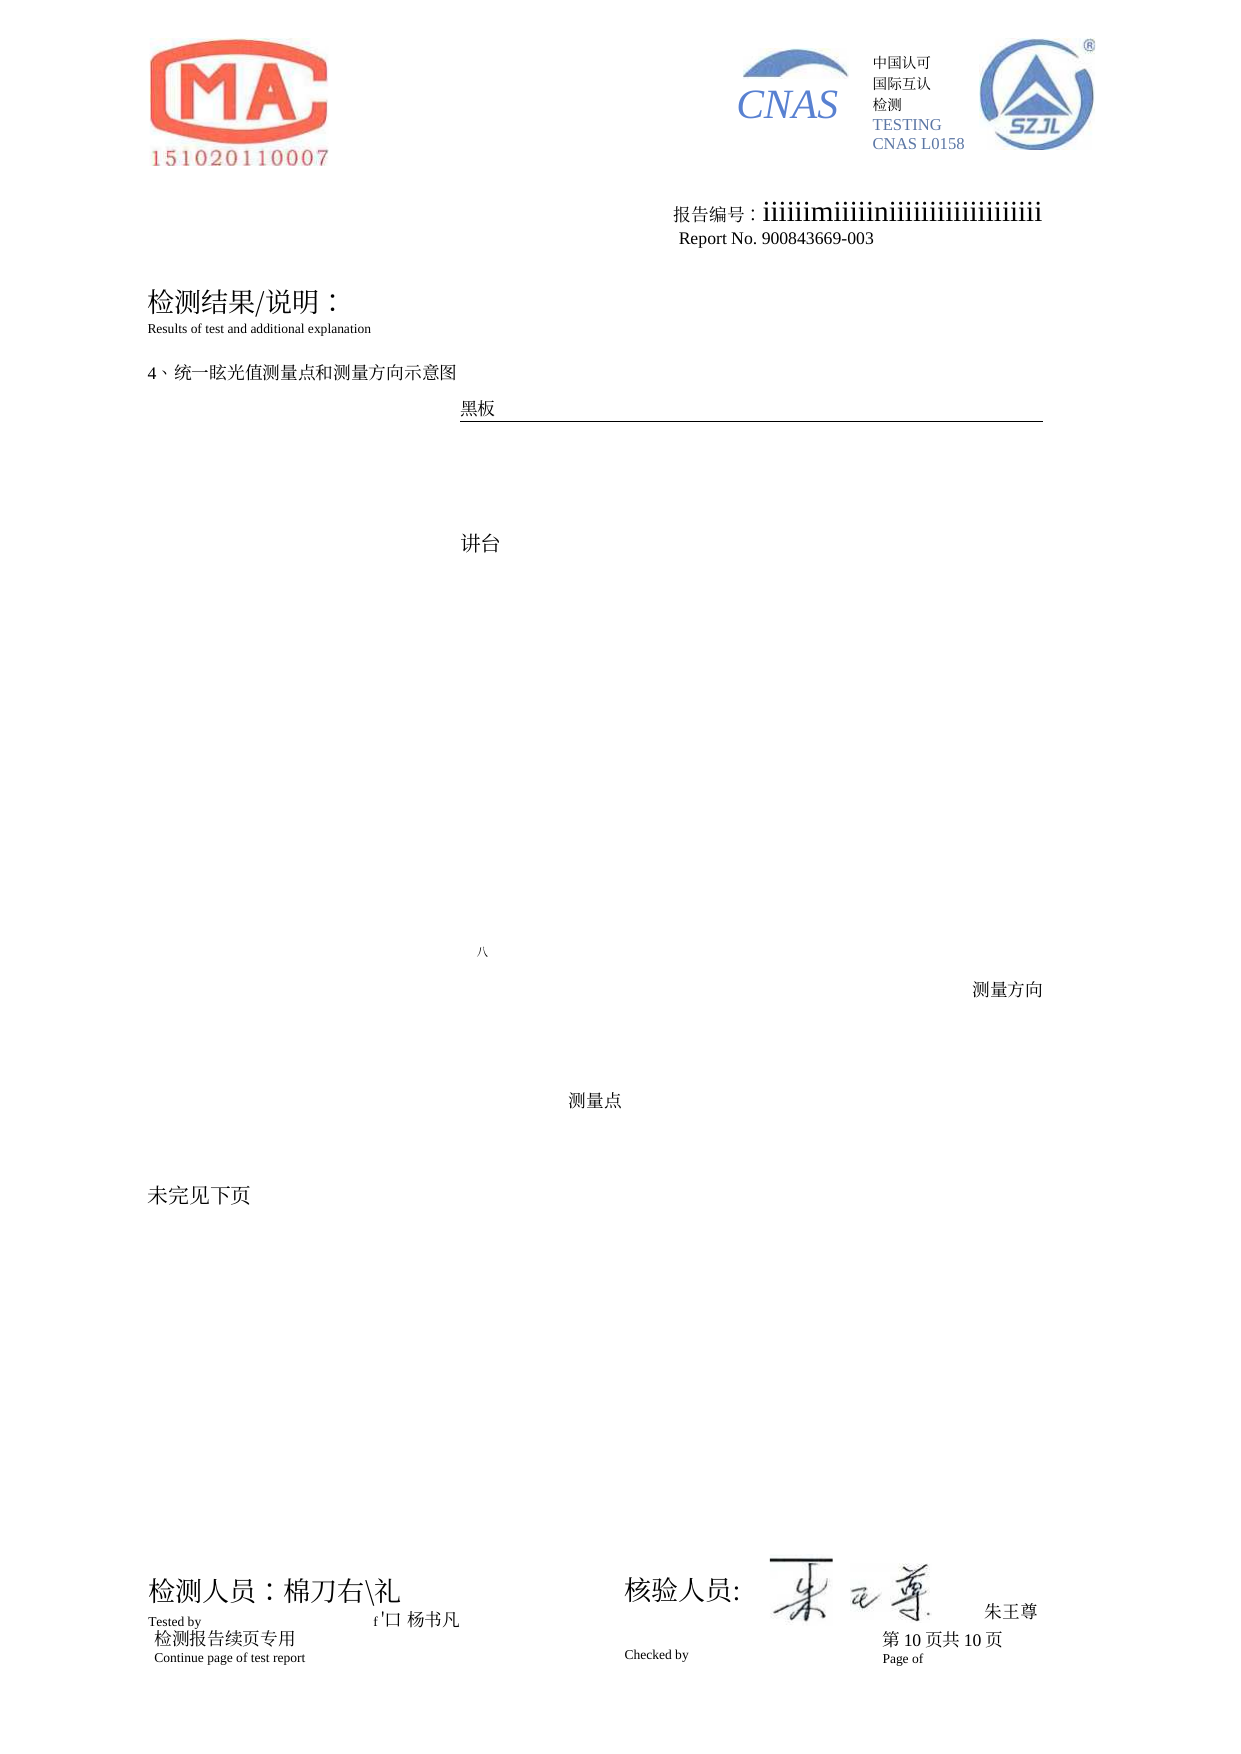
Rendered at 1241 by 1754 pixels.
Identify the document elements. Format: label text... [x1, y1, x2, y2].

text 八 [476, 943, 1043, 959]
text 4、统一眩光值测量点和测量方向示意图 [147, 359, 1043, 385]
picture [979, 38, 1096, 150]
picture [149, 38, 329, 166]
text 讲台 [460, 528, 1043, 558]
text 未完见下页 [147, 1179, 1043, 1209]
text Results of test and additional explanation [147, 321, 1043, 336]
picture [850, 1563, 932, 1623]
text Tested by f '口 杨书凡 [148, 1610, 577, 1631]
picture [742, 48, 850, 79]
text 朱王尊 [984, 1598, 1051, 1624]
subtitle 检测人员：棉刀右\礼 [148, 1571, 577, 1610]
text Checked by [624, 1647, 733, 1663]
text 测量方向 [147, 976, 1043, 1002]
subtitle 报告编号：iiiiiimiiiiiniiiiiiiiiiiiiiiiiii [147, 194, 1043, 228]
subtitle 检测结果/说明： [147, 282, 1043, 321]
text 测量点 [147, 1087, 1043, 1112]
picture [769, 1554, 833, 1626]
text 黑板 [460, 395, 1043, 421]
subtitle 核验人员: [624, 1569, 733, 1647]
text Report No. 900843669-003 [678, 228, 1043, 248]
